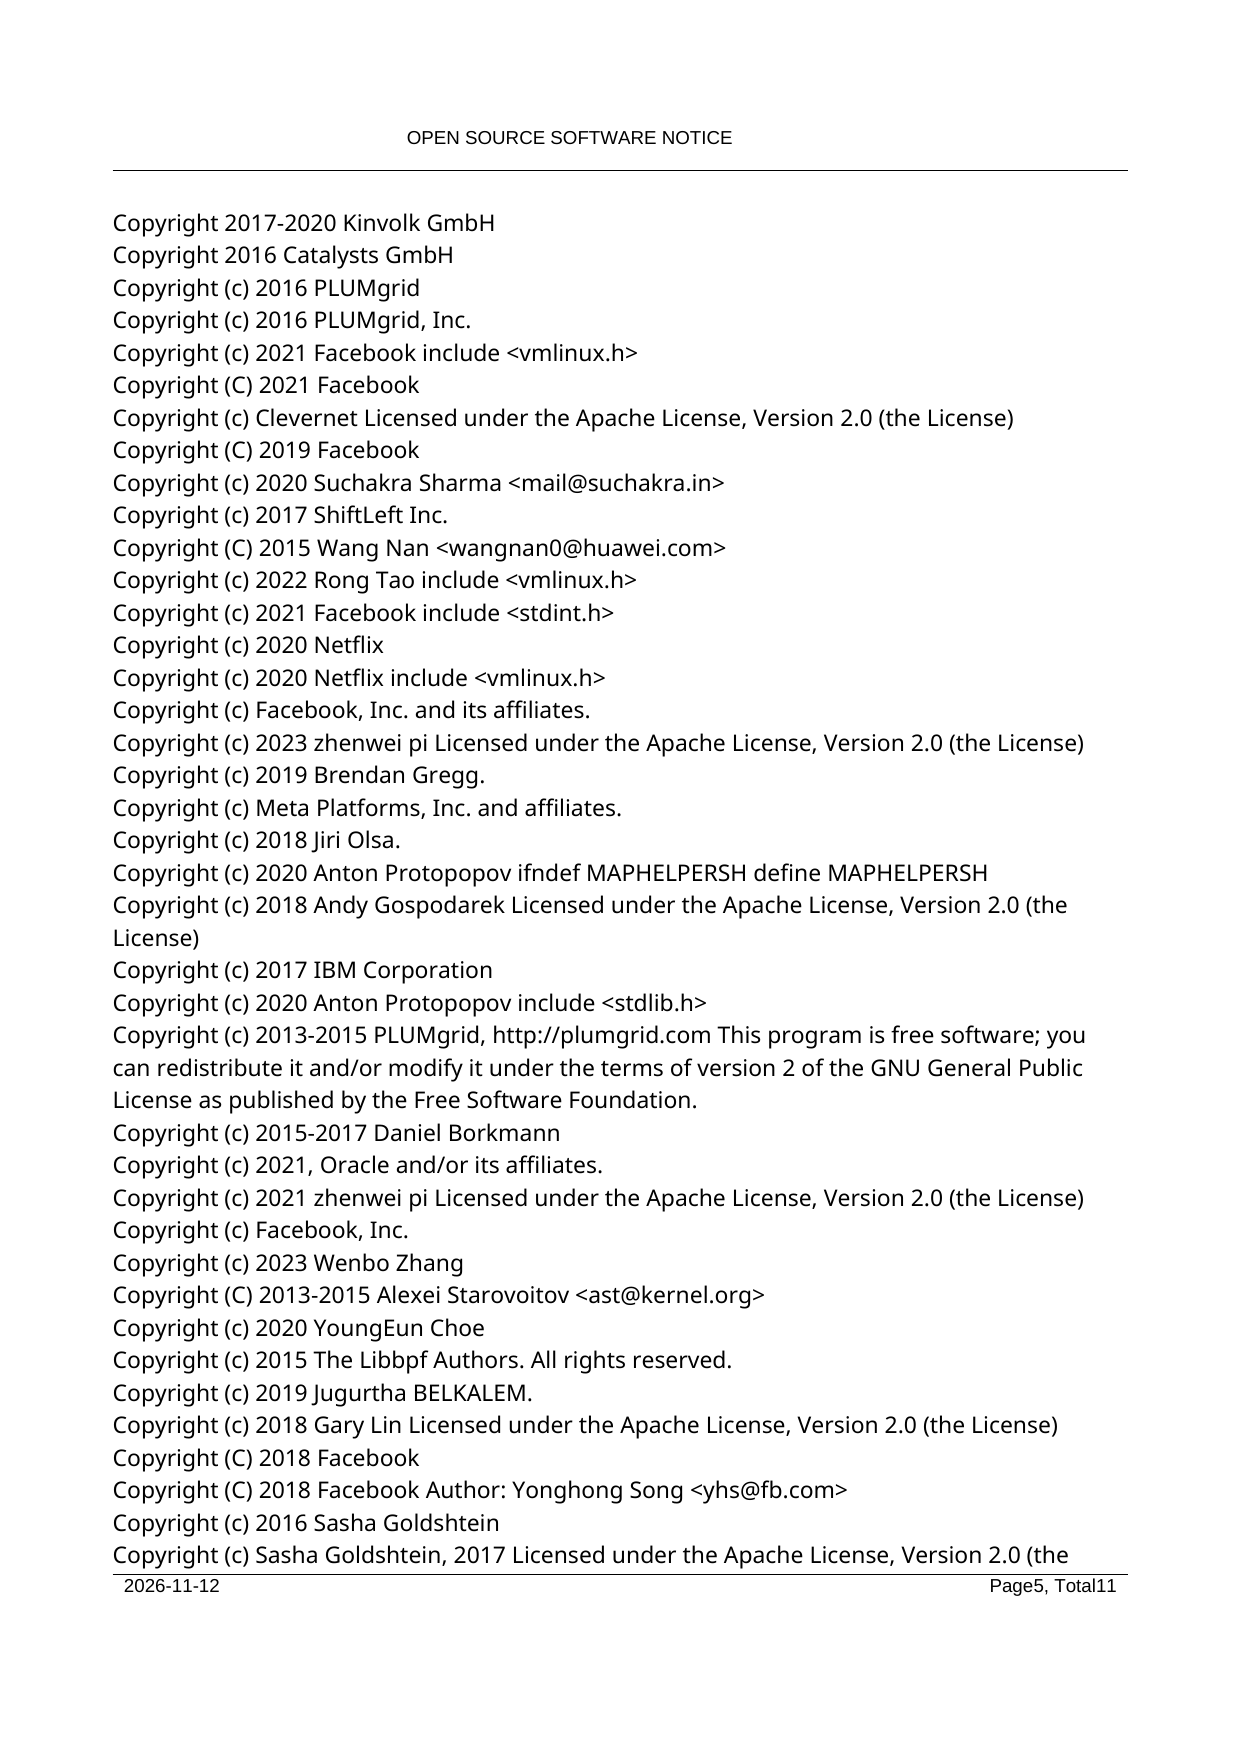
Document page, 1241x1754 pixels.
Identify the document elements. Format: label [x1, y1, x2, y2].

text [112, 206, 1128, 1571]
